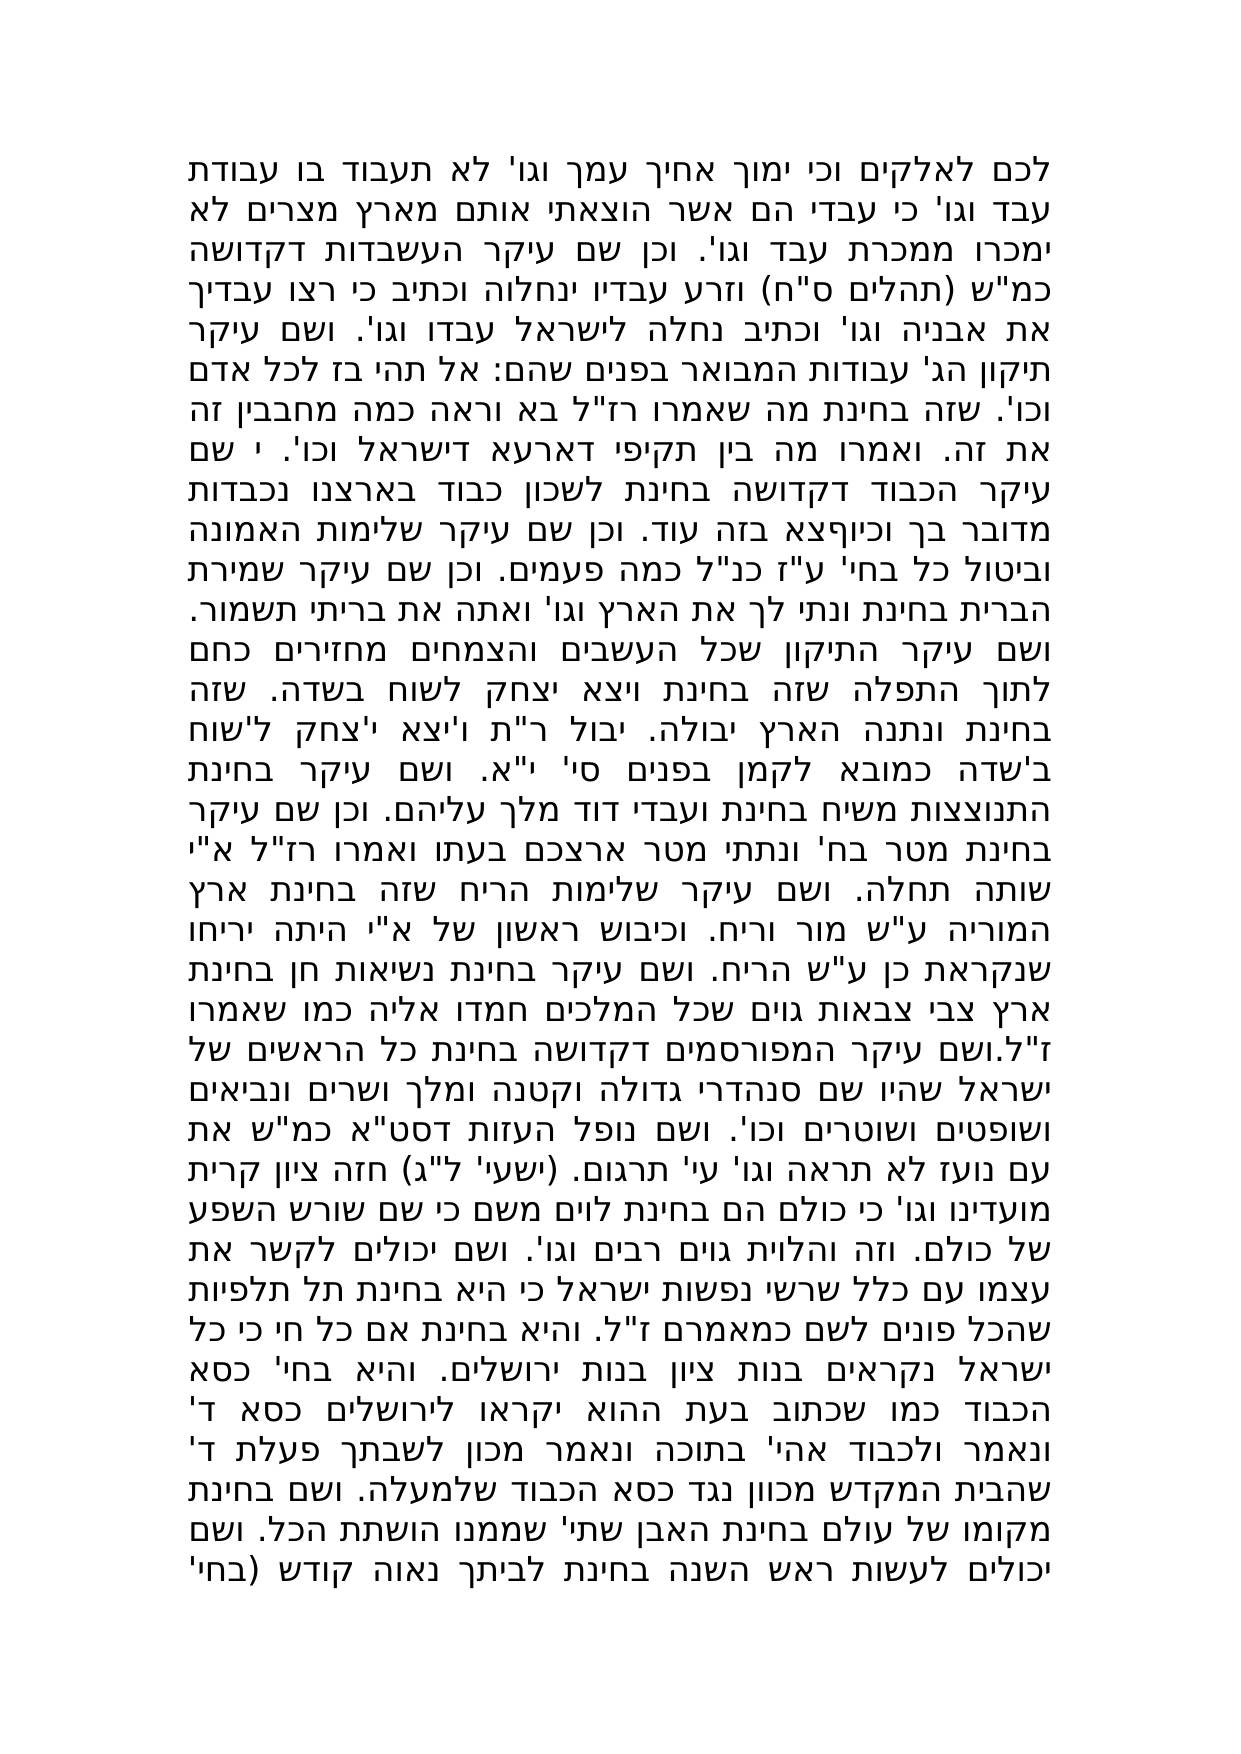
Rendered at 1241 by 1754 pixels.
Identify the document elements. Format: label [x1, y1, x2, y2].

text [187, 150, 1053, 1590]
